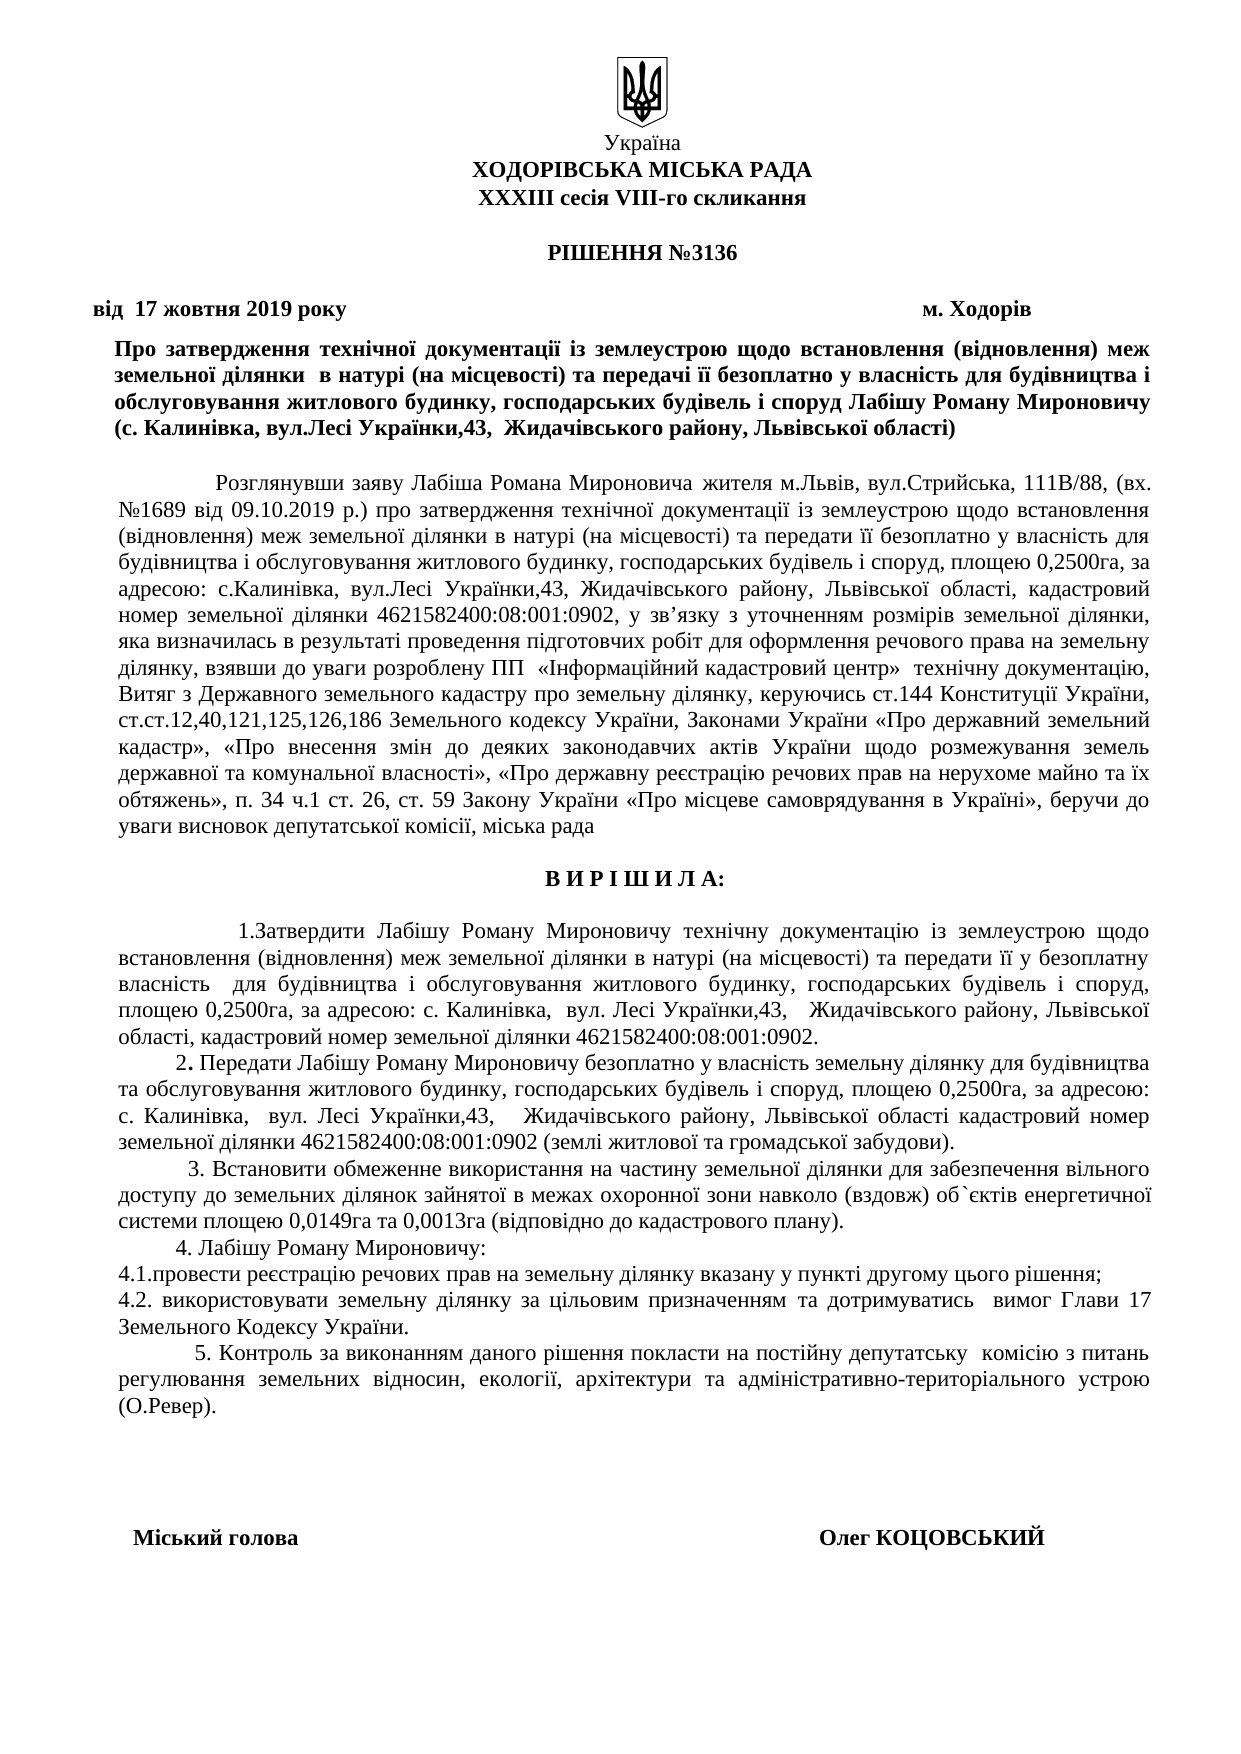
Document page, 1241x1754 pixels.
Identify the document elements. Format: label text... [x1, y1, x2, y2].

text 5. Контроль за виконанням даного рішення покласти на постійну депутатську комісію з питань регулювання земельних відносин, екології, архітектури та адміністративно-територіального устрою (О.Ревер). [118, 1339, 1152, 1418]
table_cell РІШЕННЯ №3136 [81, 212, 1203, 294]
text 3. Встановити обмеженне використання на частину земельної ділянки для забезпечення вільного доступу до земельних ділянок зайнятої в межах охоронної зони навколо (вздовж) об`єктів енергетичної системи площею 0,0149га та 0,0013га (відповідно до кадастрового плану). [118, 1154, 1152, 1234]
text Про затвердження технічної документації із землеустрою щодо встановлення (відновлення) меж земельної ділянки в натурі (на місцевості) та передачі її безоплатно у власність для будівництва і обслуговування житлового будинку, господарських будівель і споруд Лабішу Роману Мироновичу (с. Калинівка, вул.Лесі Українки,43, Жидачівського району, Львівської області) [114, 335, 1152, 441]
text Міський голова Олег КОЦОВСЬКИЙ [133, 1523, 1152, 1550]
table_cell м. Ходорів [569, 295, 1203, 335]
table_cell від 17 жовтня 2019 року [81, 295, 568, 335]
text 4. Лабішу Роману Мироновичу: [118, 1234, 1152, 1260]
text Розглянувши заяву Лабіша Романа Мироновича жителя м.Львів, вул.Стрийська, 111В/88, (вх.№1689 від 09.10.2019 р.) про затвердження технічної документації із землеустрою щодо встановлення (відновлення) меж земельної ділянки в натурі (на місцевості) та передати її безоплатно у власність для будівництва і обслуговування житлового будинку, господарських будівель і споруд, площею 0,2500га, за адресою: с.Калинівка, вул.Лесі Українки,43, Жидачівського району, Львівської області, кадастровий номер земельної ділянки 4621582400:08:001:0902, у зв’язку з уточненням розмірів земельної ділянки, яка визначилась в результаті проведення підготовчих робіт для оформлення речового права на земельну ділянку, взявши до уваги розроблену ПП «Інформаційний кадастровий центр» технічну документацію, Витяг з Державного земельного кадастру про земельну ділянку, керуючись ст.144 Конституції України, ст.ст.12,40,121,125,126,186 Земельного кодексу України, Законами України «Про державний земельний кадастр», «Про внесення змін до деяких законодавчих актів України щодо розмежування земель державної та комунальної власності», «Про державну реєстрацію речових прав на нерухоме майно та їх обтяжень», п. 34 ч.1 ст. 26, ст. 59 Закону України «Про місцеве самоврядування в Україні», беручи до уваги висновок депутатської комісії, міська рада [118, 469, 1152, 838]
text 1.Затвердити Лабішу Роману Мироновичу технічну документацію із землеустрою щодо встановлення (відновлення) меж земельної ділянки в натурі (на місцевості) та передати її у безоплатну власність для будівництва і обслуговування житлового будинку, господарських будівель і споруд, площею 0,2500га, за адресою: с. Калинівка, вул. Лесі Українки,43, Жидачівського району, Львівської області, кадастровий номер земельної ділянки 4621582400:08:001:0902. [118, 917, 1152, 1049]
table_header Україна ХОДОРІВСЬКА МІСЬКА РАДА XXXIІІ сесія VІІІ-го скликання [81, 30, 1203, 212]
text 2. Передати Лабішу Роману Мироновичу безоплатно у власність земельну ділянку для будівництва та обслуговування житлового будинку, господарських будівель і споруд, площею 0,2500га, за адресою: с. Калинівка, вул. Лесі Українки,43, Жидачівського району, Львівської області кадастровий номер земельної ділянки 4621582400:08:001:0902 (землі житлової та громадської забудови). [118, 1049, 1152, 1154]
text 4.2. використовувати земельну ділянку за цільовим призначенням та дотримуватись вимог Глави 17 Земельного Кодексу України. [118, 1286, 1152, 1339]
text В И Р І Ш И Л А: [118, 865, 1152, 891]
text 4.1.провести реєстрацію речових прав на земельну ділянку вказану у пункті другому цього рішення; [118, 1260, 1152, 1286]
